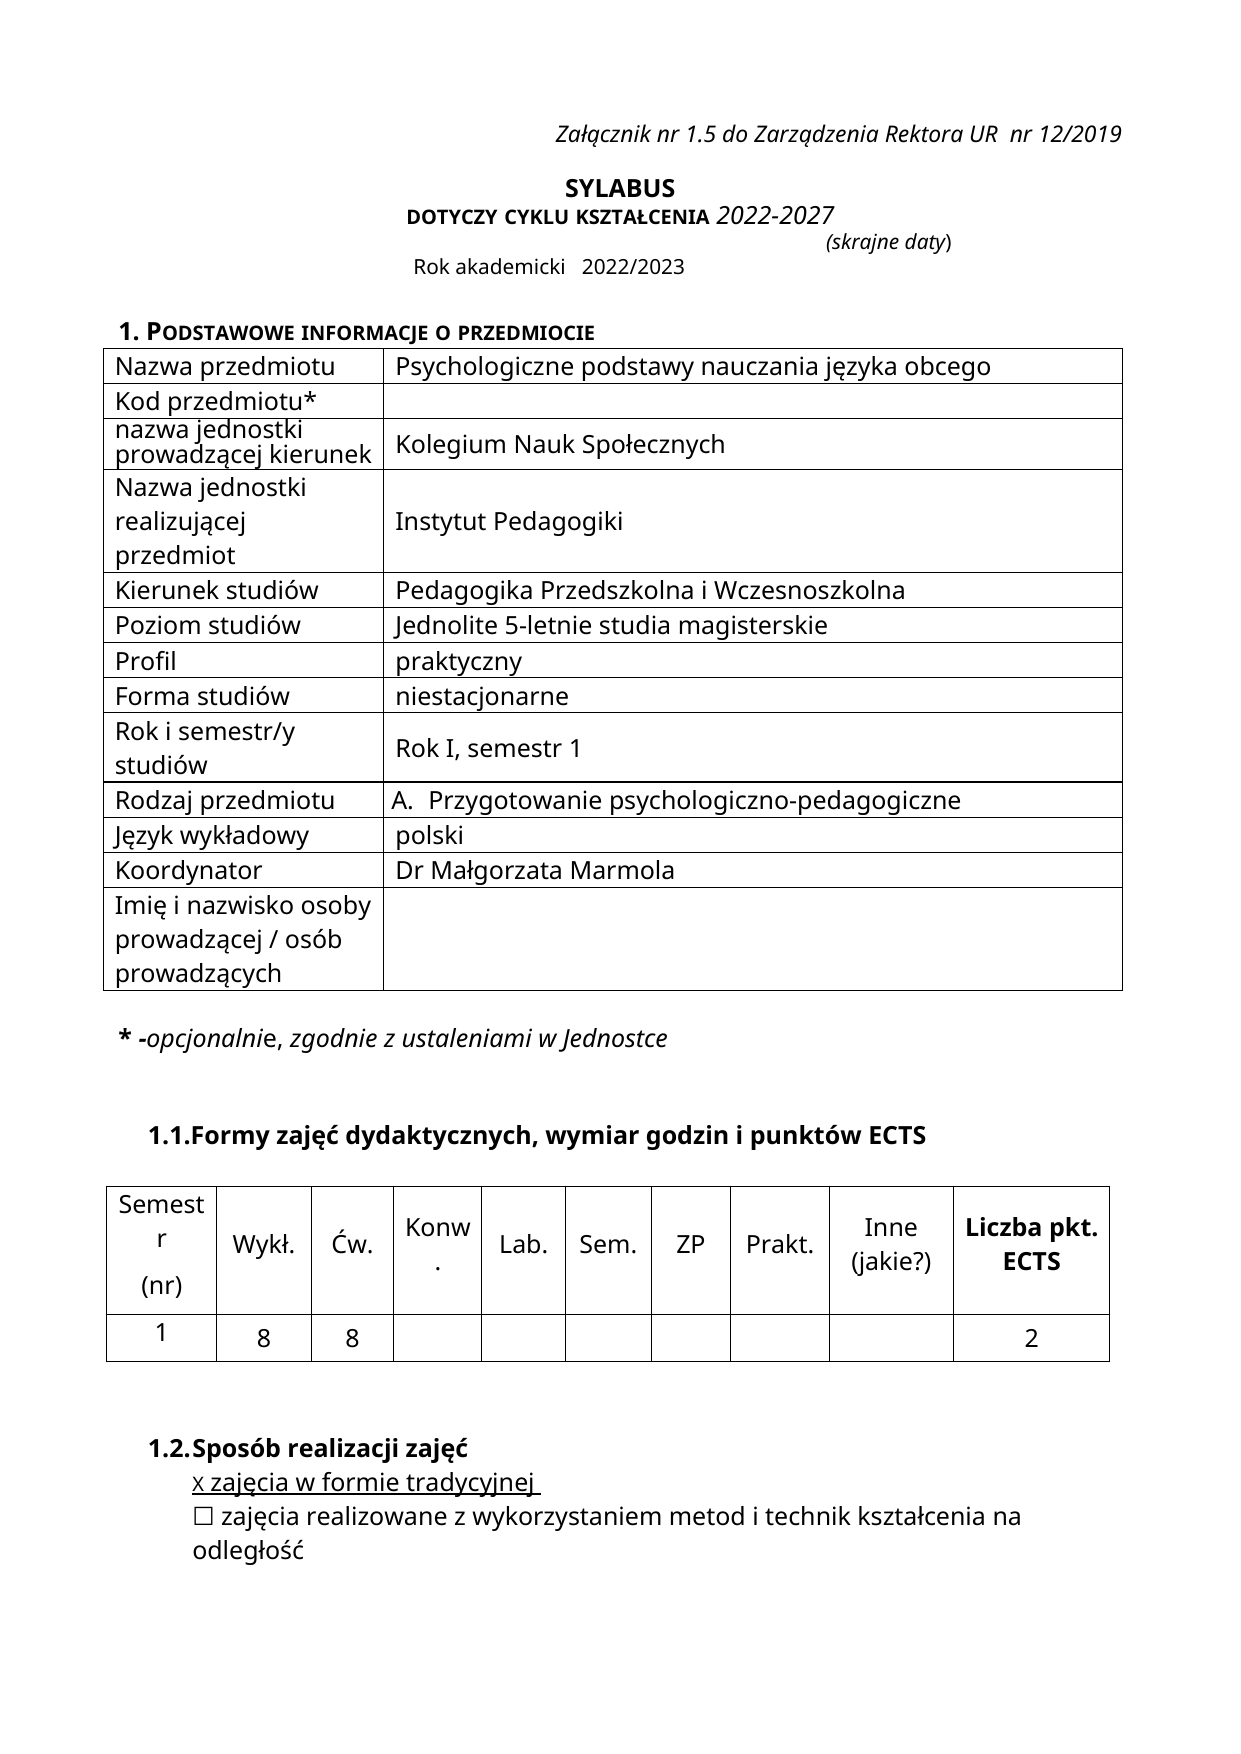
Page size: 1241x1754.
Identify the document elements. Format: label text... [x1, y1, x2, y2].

table_cell niestacjonarne [384, 678, 1122, 712]
table_header Inne (jakie?) [830, 1187, 953, 1314]
text Rok akademicki 2022/2023 [118, 254, 1122, 279]
table_cell [384, 384, 1122, 418]
table_cell Dr Małgorzata Marmola [384, 853, 1122, 887]
table_cell Koordynator [104, 853, 383, 887]
table_cell [394, 1315, 481, 1361]
table_cell polski [384, 818, 1122, 852]
table_header Prakt. [731, 1187, 829, 1314]
text 1.1.Formy zajęć dydaktycznych, wymiar godzin i punktów ECTS [148, 1117, 1122, 1152]
text Załącznik nr 1.5 do Zarządzenia Rektora UR nr 12/2019 [118, 118, 1122, 149]
table_cell [482, 1315, 565, 1361]
table_cell 1 [107, 1315, 216, 1361]
table_cell 8 [217, 1315, 311, 1361]
table_cell Kod przedmiotu* [104, 384, 383, 418]
table_cell Przygotowanie psychologiczno-pedagogiczne [384, 783, 1122, 817]
table_header Wykł. [217, 1187, 311, 1314]
table_cell nazwa jednostki prowadzącej kierunek [104, 419, 383, 469]
table_header ZP [652, 1187, 730, 1314]
table_cell Rok I, semestr 1 [384, 713, 1122, 781]
table_cell Imię i nazwisko osoby prowadzącej / osób prowadzących [104, 888, 383, 990]
table_cell [830, 1315, 953, 1361]
table_cell Kierunek studiów [104, 573, 383, 607]
text 1. Podstawowe informacje o przedmiocie [118, 313, 1122, 347]
table_cell Kolegium Nauk Społecznych [384, 419, 1122, 469]
table_cell 8 [312, 1315, 393, 1361]
table_cell praktyczny [384, 643, 1122, 677]
table_cell Rok i semestr/y studiów [104, 713, 383, 781]
table_cell Rodzaj przedmiotu [104, 783, 383, 817]
text 1.2. Sposób realizacji zajęć [148, 1430, 1122, 1464]
table_cell Jednolite 5-letnie studia magisterskie [384, 608, 1122, 642]
text (skrajne daty) [118, 229, 1122, 254]
table_cell Profil [104, 643, 383, 677]
text x zajęcia w formie tradycyjnej [192, 1464, 1122, 1498]
table_cell [731, 1315, 829, 1361]
text SYLABUS [118, 170, 1122, 204]
text dotyczy cyklu kształcenia 2022-2027 [118, 204, 1122, 229]
table_cell [652, 1315, 730, 1361]
table_header Sem. [566, 1187, 651, 1314]
text ☐ zajęcia realizowane z wykorzystaniem metod i technik kształcenia na odległość [192, 1498, 1122, 1566]
table_cell [384, 888, 1122, 990]
table_cell Pedagogika Przedszkolna i Wczesnoszkolna [384, 573, 1122, 607]
table_header Liczba pkt. ECTS [954, 1187, 1109, 1314]
table_cell Poziom studiów [104, 608, 383, 642]
table_header Nazwa przedmiotu [104, 349, 383, 382]
table_header Konw. [394, 1187, 481, 1314]
table_cell Forma studiów [104, 678, 383, 712]
table_cell 2 [954, 1315, 1109, 1361]
table_header Psychologiczne podstawy nauczania języka obcego [384, 349, 1122, 382]
table_header Semestr (nr) [107, 1187, 216, 1314]
table_cell [566, 1315, 651, 1361]
table_header Lab. [482, 1187, 565, 1314]
table_cell Nazwa jednostki realizującej przedmiot [104, 470, 383, 572]
table_cell Język wykładowy [104, 818, 383, 852]
text * -opcjonalnie, zgodnie z ustaleniami w Jednostce [118, 1020, 1122, 1054]
table_header Ćw. [312, 1187, 393, 1314]
table_cell Instytut Pedagogiki [384, 470, 1122, 572]
